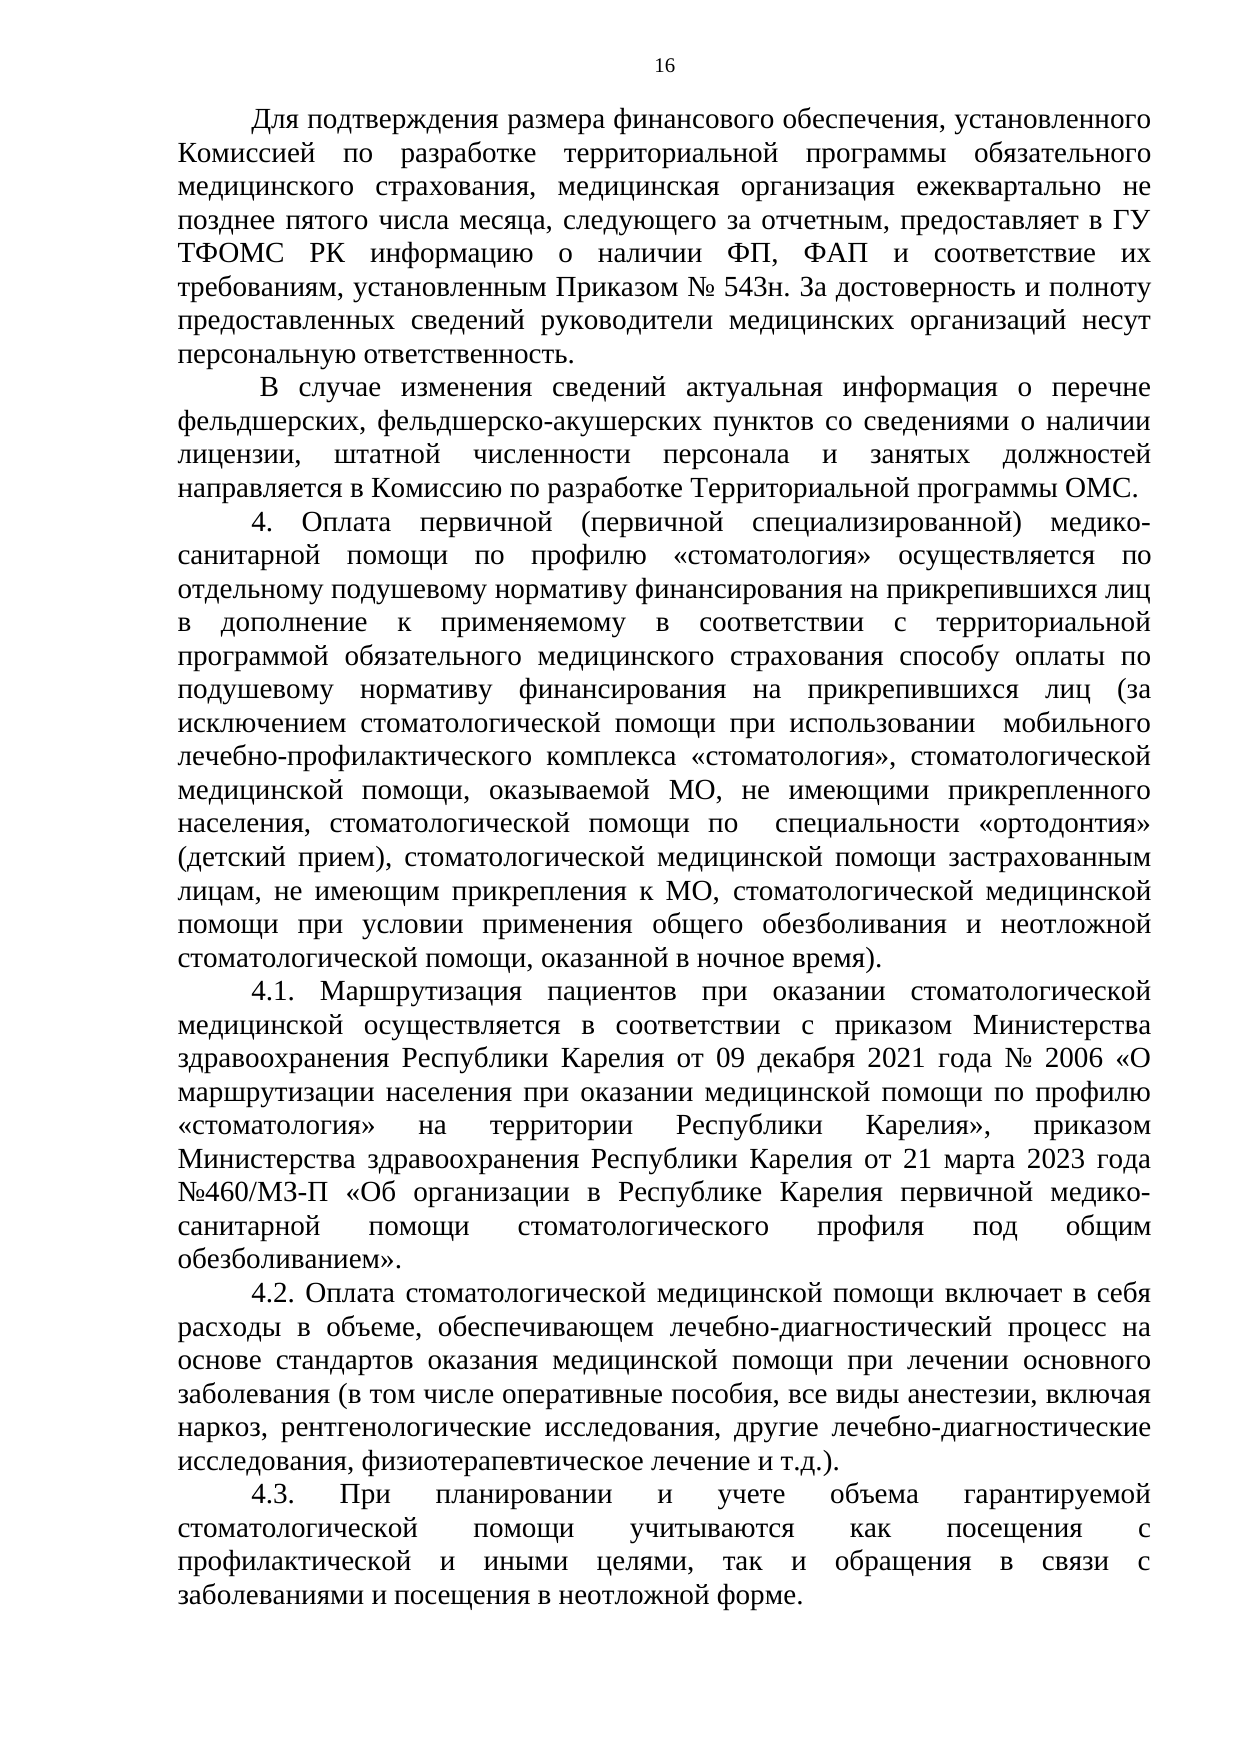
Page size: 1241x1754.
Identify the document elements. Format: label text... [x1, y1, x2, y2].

text 4.1. Маршрутизация пациентов при оказании стоматологической медицинской осуществляется в соответствии с приказом Министерства здравоохранения Республики Карелия от 09 декабря 2021 года № 2006 «О маршрутизации населения при оказании медицинской помощи по профилю «стоматология» на территории Республики Карелия», приказом Министерства здравоохранения Республики Карелия от 21 марта 2023 года №460/МЗ-П «Об организации в Республике Карелия первичной медико-санитарной помощи стоматологического профиля под общим обезболиванием». [177, 973, 1152, 1275]
text 4.2. Оплата стоматологической медицинской помощи включает в себя расходы в объеме, обеспечивающем лечебно-диагностический процесс на основе стандартов оказания медицинской помощи при лечении основного заболевания (в том числе оперативные пособия, все виды анестезии, включая наркоз, рентгенологические исследования, другие лечебно-диагностические исследования, физиотерапевтическое лечение и т.д.). [177, 1275, 1152, 1476]
text 4.3. При планировании и учете объема гарантируемой стоматологической помощи учитываются как посещения с профилактической и иными целями, так и обращения в связи с заболеваниями и посещения в неотложной форме. [177, 1476, 1152, 1611]
text Для подтверждения размера финансового обеспечения, установленного Комиссией по разработке территориальной программы обязательного медицинского страхования, медицинская организация ежеквартально не позднее пятого числа месяца, следующего за отчетным, предоставляет в ГУ ТФОМС РК информацию о наличии ФП, ФАП и соответствие их требованиям, установленным Приказом № 543н. За достоверность и полноту предоставленных сведений руководители медицинских организаций несут персональную ответственность. [177, 101, 1152, 369]
text В случае изменения сведений актуальная информация о перечне фельдшерских, фельдшерско-акушерских пунктов со сведениями о наличии лицензии, штатной численности персонала и занятых должностей направляется в Комиссию по разработке Территориальной программы ОМС. [177, 369, 1152, 504]
text 4. Оплата первичной (первичной специализированной) медико-санитарной помощи по профилю «стоматология» осуществляется по отдельному подушевому нормативу финансирования на прикрепившихся лиц в дополнение к применяемому в соответствии с территориальной программой обязательного медицинского страхования способу оплаты по подушевому нормативу финансирования на прикрепившихся лиц (за исключением стоматологической помощи при использовании мобильного лечебно-профилактического комплекса «стоматология», стоматологической медицинской помощи, оказываемой МО, не имеющими прикрепленного населения, стоматологической помощи по специальности «ортодонтия» (детский прием), стоматологической медицинской помощи застрахованным лицам, не имеющим прикрепления к МО, стоматологической медицинской помощи при условии применения общего обезболивания и неотложной стоматологической помощи, оказанной в ночное время). [177, 504, 1152, 973]
